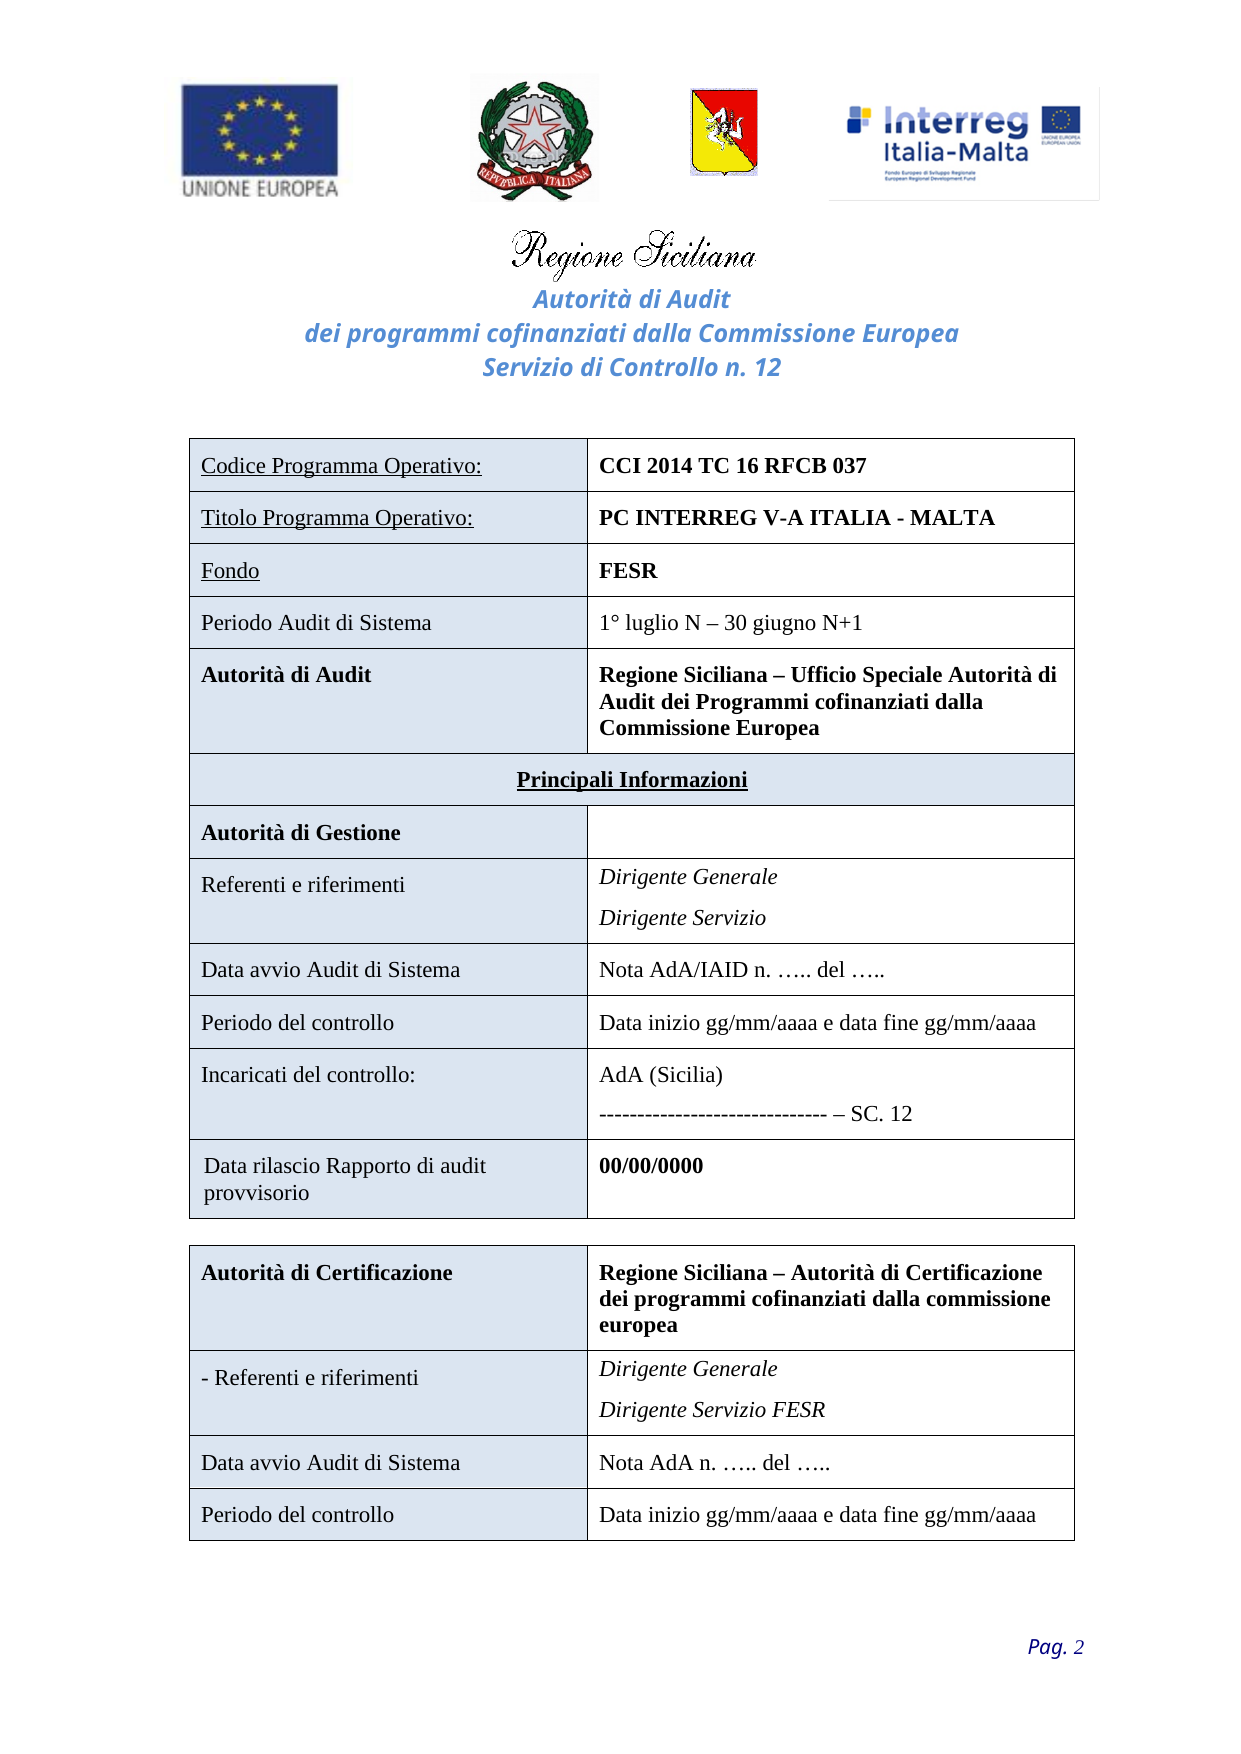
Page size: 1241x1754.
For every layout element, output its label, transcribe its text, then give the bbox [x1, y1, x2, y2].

text Autorità di Audit [118, 282, 1146, 316]
text dei programmi cofinanziati dalla Commissione Europea [118, 316, 1146, 350]
table_cell Referenti e riferimenti [190, 859, 587, 943]
picture [828, 87, 1100, 202]
table_cell Data inizio gg/mm/aaaa e data fine gg/mm/aaaa [588, 996, 1074, 1048]
table_cell Incaricati del controllo: [190, 1049, 587, 1139]
table_header CCI 2014 TC 16 RFCB 037 [588, 439, 1074, 491]
table_cell Dirigente Generale Dirigente Servizio FESR [588, 1351, 1074, 1435]
table_cell Data avvio Audit di Sistema [190, 944, 587, 995]
table_cell Autorità di Audit [190, 649, 587, 753]
table_cell AdA (Sicilia) ------------------------------ – SC. 12 [588, 1049, 1074, 1139]
table_cell Data inizio gg/mm/aaaa e data fine gg/mm/aaaa [588, 1489, 1074, 1540]
picture [507, 230, 757, 282]
table_cell Regione Siciliana – Ufficio Speciale Autorità di Audit dei Programmi cofinanziati dalla Commissione Europea [588, 649, 1074, 753]
table_cell - Referenti e riferimenti [190, 1351, 587, 1435]
table_cell Periodo del controllo [190, 1489, 587, 1540]
table_cell Principali Informazioni [190, 754, 1074, 805]
table_cell Periodo Audit di Sistema [190, 597, 587, 648]
table_cell 00/00/0000 [588, 1140, 1074, 1218]
table_header Autorità di Certificazione [190, 1246, 587, 1350]
picture [690, 88, 758, 176]
table_cell Titolo Programma Operativo: [190, 492, 587, 543]
table_cell 1° luglio N – 30 giugno N+1 [588, 597, 1074, 648]
table_cell Autorità di Gestione [190, 806, 587, 858]
table_cell Periodo del controllo [190, 996, 587, 1048]
table_cell FESR [588, 544, 1074, 596]
picture [469, 73, 600, 202]
table_cell Fondo [190, 544, 587, 596]
table_cell Nota AdA n. ….. del ….. [588, 1436, 1074, 1487]
table_cell Data avvio Audit di Sistema [190, 1436, 587, 1487]
table_header Codice Programma Operativo: [190, 439, 587, 491]
table_cell PC INTERREG V-A ITALIA - MALTA [588, 492, 1074, 543]
table_cell Data rilascio Rapporto di audit provvisorio [190, 1140, 587, 1218]
picture [164, 77, 354, 202]
table_cell Dirigente Generale Dirigente Servizio [588, 859, 1074, 943]
table_header Regione Siciliana – Autorità di Certificazione dei programmi cofinanziati dalla commissione europea [588, 1246, 1074, 1350]
table_cell Nota AdA/IAID n. ….. del ….. [588, 944, 1074, 995]
text Servizio di Controllo n. 12 [118, 350, 1146, 384]
table_cell [588, 806, 1074, 858]
